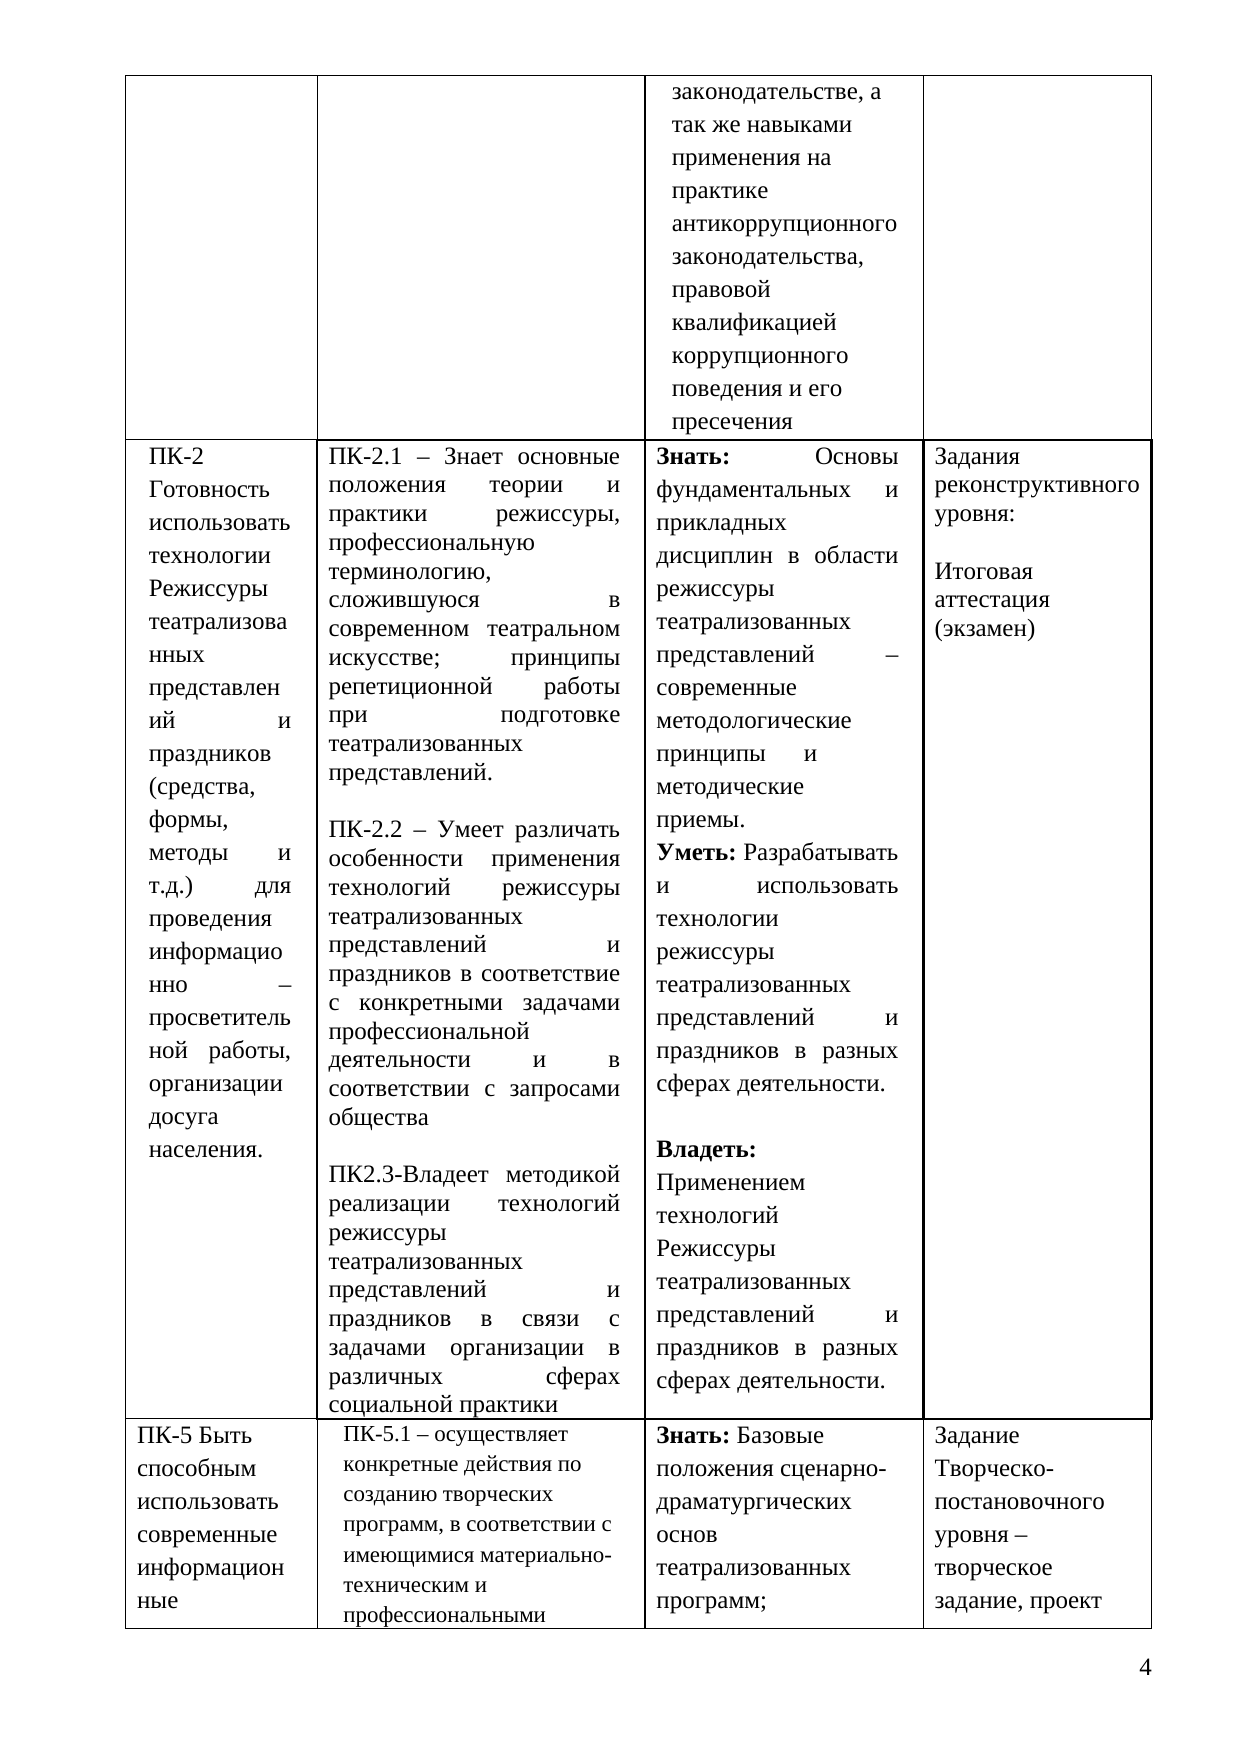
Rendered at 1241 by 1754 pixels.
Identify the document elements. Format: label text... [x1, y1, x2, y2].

table_cell ПК-2.1 – Знает основные положения теории и практики режиссуры, профессиональную терминологию, сложившуюся в современном театральном искусстве; принципы репетиционной работы при подготовке театрализованных представлений. ПК-2.2 – Умеет различать особенности применения технологий режиссуры театрализованных представлений и праздников в соответствие с конкретными задачами профессиональной деятельности и в соответствии с запросами общества ПК2.3-Владеет методикой реализации технологий режиссуры театрализованных представлений и праздников в связи с задачами организации в различных сферах социальной практики [318, 441, 644, 1418]
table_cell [126, 76, 317, 439]
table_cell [924, 76, 1151, 439]
table_cell ПК-2 Готовность использовать технологии Режиссуры театрализованных представлений и праздников (средства, формы, методы и т.д.) для проведения информационно – просветительной работы, организации досуга населения. [126, 440, 316, 1418]
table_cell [646, 1420, 923, 1627]
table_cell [646, 76, 923, 439]
table_cell Знать: Основы фундаментальных и прикладных дисциплин в области режиссуры театрализованных представлений – современные методологические принципы и методические приемы. Уметь: Разрабатывать и использовать технологии режиссуры театрализованных представлений и праздников в разных сферах деятельности. Владеть: Применением технологий Режиссуры театрализованных представлений и праздников в разных сферах деятельности. [646, 441, 922, 1418]
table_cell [318, 76, 644, 439]
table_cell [924, 1420, 1151, 1627]
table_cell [126, 1419, 317, 1627]
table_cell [318, 1420, 644, 1627]
table_cell Задания реконструктивного уровня: Итоговая аттестация (экзамен) [925, 441, 1150, 1418]
